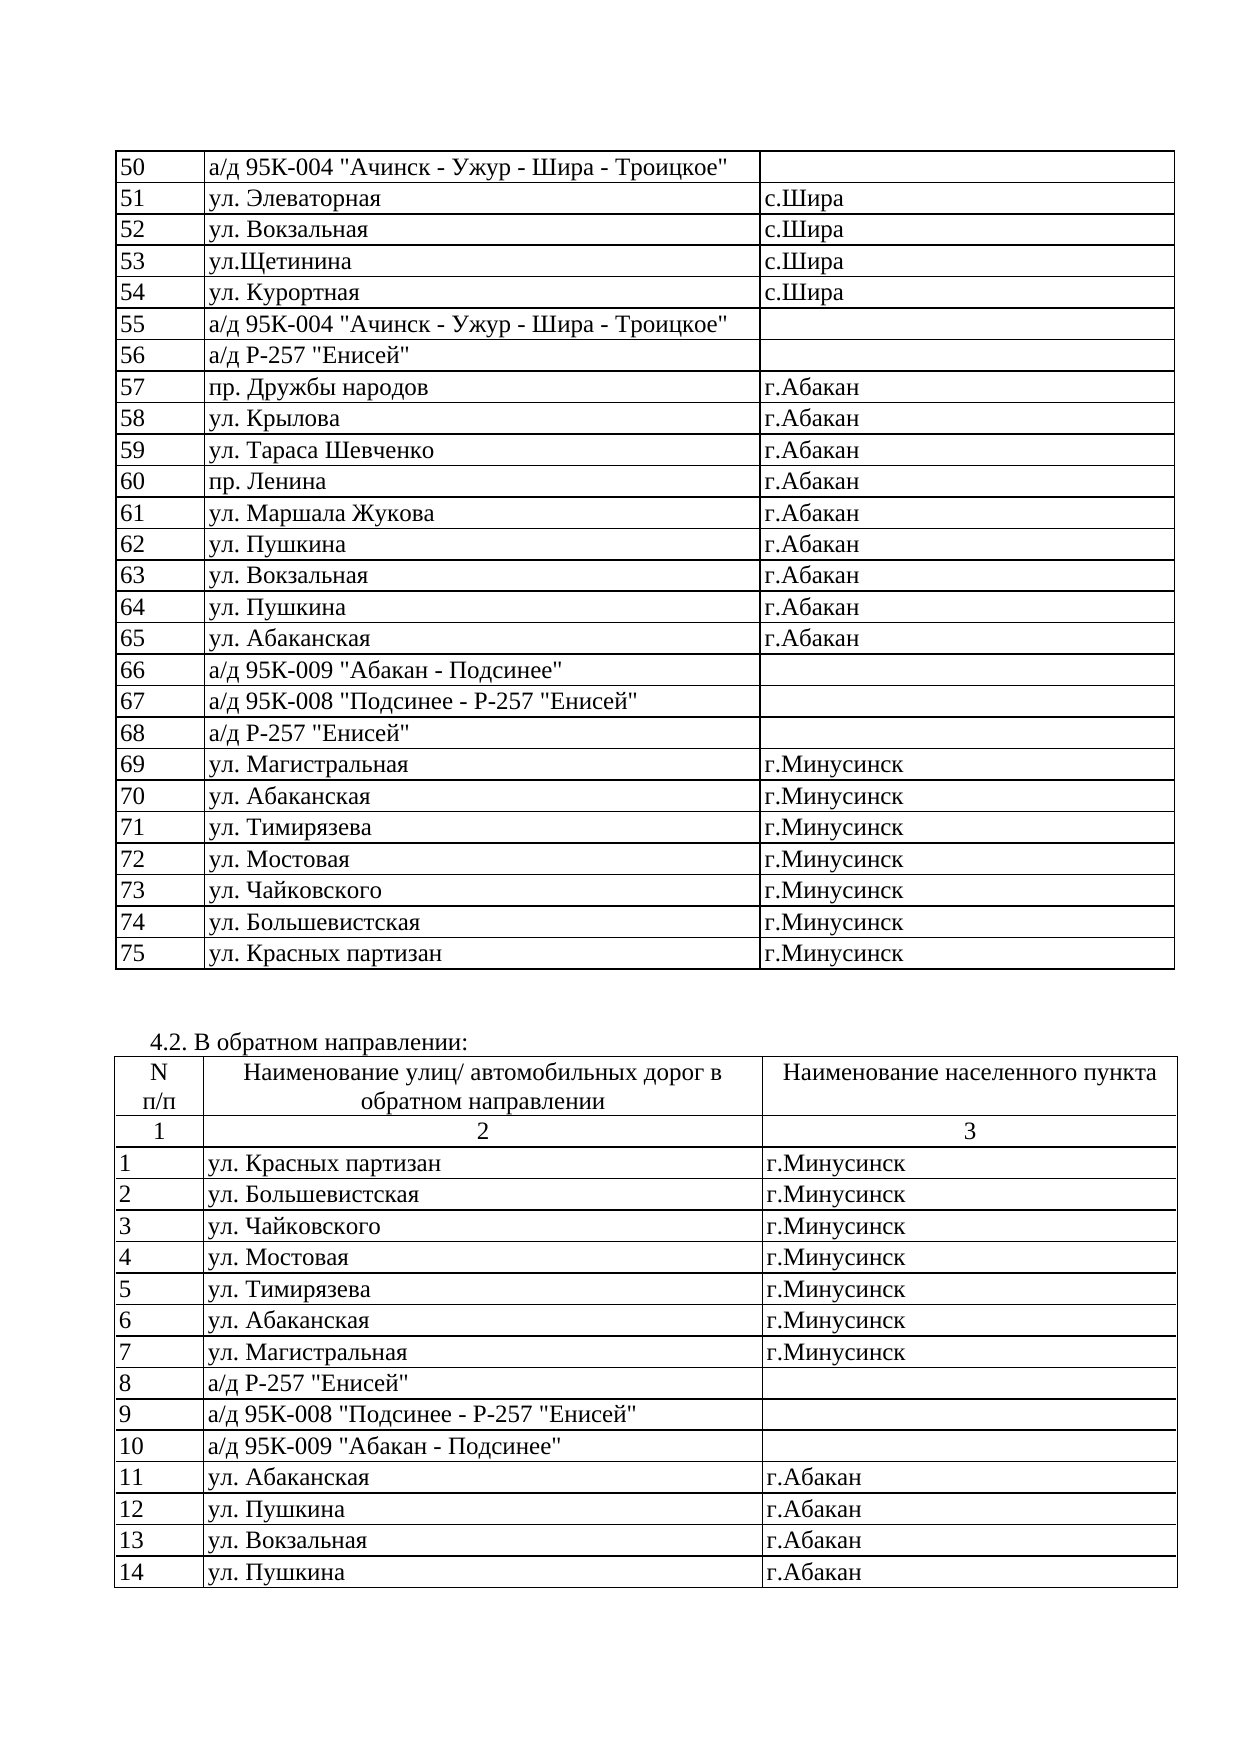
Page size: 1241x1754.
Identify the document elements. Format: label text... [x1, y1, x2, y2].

table_cell ул. Абаканская [205, 781, 759, 811]
table_cell 2 [204, 1116, 762, 1146]
table_cell г.Минусинск [761, 781, 1174, 811]
table_cell ул. Абаканская [204, 1462, 762, 1492]
table_cell ул. Пушкина [205, 592, 759, 622]
table_cell 53 [117, 246, 204, 276]
table_cell ул. Вокзальная [205, 561, 759, 590]
table_cell 14 [115, 1556, 203, 1587]
table_cell а/д 95К-008 "Подсинее - Р-257 "Енисей" [205, 686, 759, 716]
table_cell [761, 718, 1174, 748]
text 4.2. В обратном направлении: [150, 1027, 1090, 1056]
table_cell 62 [117, 529, 204, 559]
table_cell ул. Тимирязева [205, 812, 759, 842]
table_cell г.Минусинск [761, 875, 1174, 905]
table_cell ул. Мостовая [205, 844, 759, 873]
table_cell ул. Чайковского [204, 1211, 762, 1241]
table_cell 2 [115, 1179, 203, 1209]
table_cell 9 [115, 1399, 203, 1429]
table_cell 73 [117, 875, 204, 905]
table_cell г.Минусинск [761, 844, 1174, 873]
table_cell 63 [117, 561, 204, 590]
table_cell г.Абакан [761, 372, 1174, 402]
table_cell г.Минусинск [763, 1178, 1177, 1209]
table_cell 75 [117, 938, 204, 968]
table_cell г.Абакан [763, 1524, 1177, 1555]
table_cell 66 [117, 655, 204, 685]
table_cell г.Минусинск [761, 938, 1174, 968]
table_cell [761, 655, 1174, 685]
table_cell 54 [117, 277, 204, 307]
table_cell пр. Ленина [205, 466, 759, 496]
table_cell г.Минусинск [763, 1335, 1177, 1366]
table_cell г.Абакан [761, 592, 1174, 622]
table_cell [761, 152, 1174, 181]
table_cell ул. Чайковского [205, 875, 759, 905]
table_cell 64 [117, 592, 204, 622]
table_cell ул. Тимирязева [204, 1274, 762, 1303]
table_cell ул. Крылова [205, 403, 759, 433]
table_cell а/д Р-257 "Енисей" [205, 718, 759, 748]
table_header N п/п [115, 1057, 203, 1115]
table_cell 10 [115, 1430, 203, 1461]
table_cell г.Минусинск [763, 1272, 1177, 1303]
table_cell 11 [115, 1462, 203, 1492]
table_cell [761, 309, 1174, 339]
table_cell г.Абакан [761, 623, 1174, 653]
table_cell ул. Большевистская [204, 1179, 762, 1209]
table_cell 7 [115, 1336, 203, 1366]
table_cell г.Минусинск [761, 749, 1174, 779]
table_cell 72 [117, 844, 204, 873]
table_cell 6 [115, 1305, 203, 1335]
table_cell ул. Пушкина [204, 1494, 762, 1524]
table_cell ул. Курортная [205, 277, 759, 307]
table_cell ул. Красных партизан [204, 1148, 762, 1178]
table_cell ул. Абаканская [205, 623, 759, 653]
table_cell ул. Маршала Жукова [205, 498, 759, 527]
table_cell ул. Пушкина [205, 529, 759, 559]
table_cell 3 [763, 1115, 1177, 1146]
table_cell г.Минусинск [763, 1146, 1177, 1178]
table_cell ул. Магистральная [204, 1337, 762, 1366]
table_cell г.Минусинск [761, 907, 1174, 936]
table_cell 12 [115, 1493, 203, 1524]
table_cell 51 [117, 183, 204, 213]
table_cell ул. Магистральная [205, 749, 759, 779]
table_cell 67 [117, 686, 204, 716]
table_cell г.Минусинск [763, 1241, 1177, 1272]
table_cell ул. Тараса Шевченко [205, 435, 759, 464]
table_cell а/д 95К-008 "Подсинее - Р-257 "Енисей" [204, 1400, 762, 1429]
table_cell г.Абакан [761, 403, 1174, 433]
table_cell г.Минусинск [763, 1304, 1177, 1335]
table_cell ул. Большевистская [205, 907, 759, 936]
table_cell г.Минусинск [763, 1209, 1177, 1241]
table_cell г.Абакан [761, 561, 1174, 590]
table_cell г.Абакан [761, 529, 1174, 559]
table_cell а/д 95К-004 "Ачинск - Ужур - Шира - Троицкое" [205, 152, 759, 181]
table_cell 56 [117, 340, 204, 370]
table_cell 69 [117, 749, 204, 779]
table_cell ул. Вокзальная [205, 215, 759, 244]
table_cell ул. Красных партизан [205, 938, 759, 968]
table_cell [763, 1398, 1177, 1429]
table_cell ул. Абаканская [204, 1305, 762, 1335]
table_header Наименование улиц/ автомобильных дорог в обратном направлении [204, 1057, 762, 1115]
table_cell а/д 95К-004 "Ачинск - Ужур - Шира - Троицкое" [205, 309, 759, 339]
table_cell [763, 1429, 1177, 1461]
table_cell 58 [117, 403, 204, 433]
table_cell г.Абакан [763, 1555, 1177, 1587]
table_cell г.Абакан [761, 466, 1174, 496]
table_cell пр. Дружбы народов [205, 372, 759, 402]
table_cell 55 [117, 309, 204, 339]
table_cell 70 [117, 781, 204, 811]
table_cell г.Абакан [761, 435, 1174, 464]
table_cell 60 [117, 466, 204, 496]
table_cell [763, 1366, 1177, 1398]
table_cell 1 [115, 1147, 203, 1178]
table_cell 3 [115, 1210, 203, 1241]
table_cell а/д 95К-009 "Абакан - Подсинее" [204, 1431, 762, 1461]
table_cell [761, 340, 1174, 370]
table_cell 68 [117, 718, 204, 748]
table_cell с.Шира [761, 215, 1174, 244]
table_cell ул. Пушкина [204, 1557, 762, 1587]
table_cell 4 [115, 1242, 203, 1272]
table_cell г.Абакан [763, 1492, 1177, 1524]
table_header Наименование населенного пункта [763, 1057, 1177, 1115]
table_cell г.Минусинск [761, 812, 1174, 842]
table_cell 74 [117, 907, 204, 936]
table_cell г.Абакан [763, 1461, 1177, 1492]
table_cell с.Шира [761, 183, 1174, 213]
table_cell 65 [117, 623, 204, 653]
table_cell 5 [115, 1273, 203, 1303]
table_cell г.Абакан [761, 498, 1174, 527]
table_cell 71 [117, 812, 204, 842]
table_cell а/д 95К-009 "Абакан - Подсинее" [205, 655, 759, 685]
table_cell ул. Вокзальная [204, 1525, 762, 1555]
table_cell 1 [115, 1116, 203, 1146]
table_cell 59 [117, 435, 204, 464]
table_cell 61 [117, 498, 204, 527]
table_cell а/д Р-257 "Енисей" [204, 1368, 762, 1398]
table_cell 8 [115, 1368, 203, 1398]
table_cell 50 [117, 152, 204, 181]
table_cell [761, 686, 1174, 716]
table_cell а/д Р-257 "Енисей" [205, 340, 759, 370]
table_cell с.Шира [761, 246, 1174, 276]
table_cell ул.Щетинина [205, 246, 759, 276]
table_cell ул. Мостовая [204, 1242, 762, 1272]
table_cell ул. Элеваторная [205, 183, 759, 213]
table_cell с.Шира [761, 277, 1174, 307]
table_cell 52 [117, 215, 204, 244]
table_cell 13 [115, 1525, 203, 1555]
table_cell 57 [117, 372, 204, 402]
